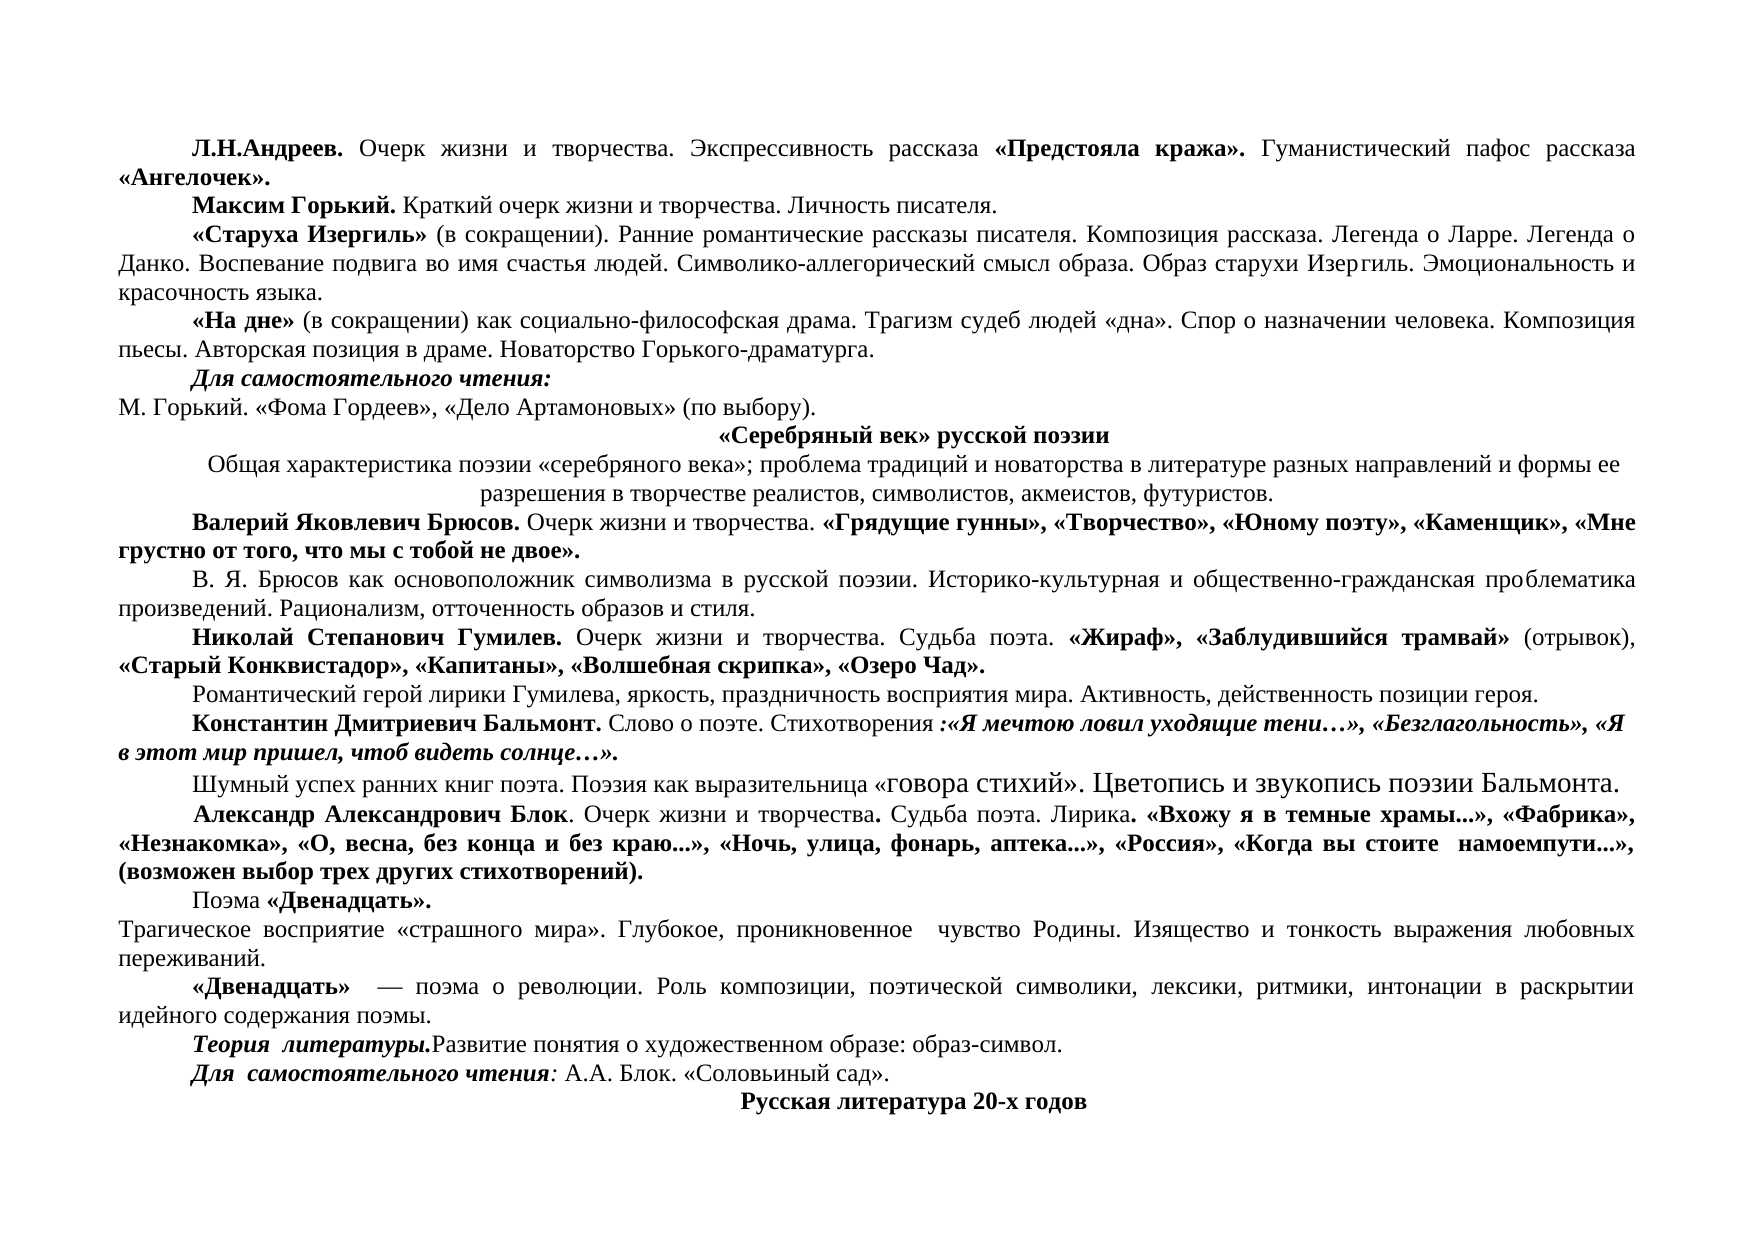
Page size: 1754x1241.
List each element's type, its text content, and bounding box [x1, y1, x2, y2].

text Шумный успех ранних книг поэта. Поэзия как выразительница «говора стихий». Цветопись и звукопись поэзии Бальмонта. [118, 765, 1636, 799]
text Теория литературы.Развитие понятия о художественном образе: образ-символ. [118, 1029, 1636, 1058]
text Для самостоятельного чтения: А.А. Блок. «Соловьиный сад». [118, 1058, 1636, 1086]
text Для самостоятельного чтения: [118, 363, 1636, 392]
text Поэма «Двенадцать». [118, 885, 1636, 914]
text «Двенадцать» — поэма о революции. Роль композиции, поэтической символики, лексики, ритмики, интонации в раскрытии идейного содержания поэмы. [118, 971, 1636, 1029]
text Л.Н.Андреев. Очерк жизни и творчества. Экспрессивность рассказа «Предстояла кража». Гуманистический пафос рассказа «Ангелочек». [118, 133, 1636, 190]
text Максим Горький. Краткий очерк жизни и творчества. Личность писателя. [118, 190, 1636, 219]
text М. Горький. «Фома Гордеев», «Дело Артамоновых» (по выбору). [118, 392, 1636, 420]
text «Серебряный век» русской поэзии [118, 420, 1636, 449]
text Общая характеристика поэзии «серебряного века»; проблема традиций и новаторства в литературе разных направлений и формы ее разрешения в творчестве реалистов, символистов, акмеистов, футуристов. [118, 449, 1636, 507]
text Трагическое восприятие «страшного мира». Глубокое, проникновенное чувство Родины. Изящество и тонкость выражения любовных переживаний. [118, 914, 1636, 971]
text «На дне» (в сокращении) как социально-философская драма. Трагизм судеб людей «дна». Спор о назначении человека. Композиция пьесы. Авторская позиция в драме. Новаторство Горького-драматурга. [118, 305, 1636, 363]
text Константин Дмитриевич Бальмонт. Слово о поэте. Стихотворения :«Я мечтою ловил уходящие тени…», «Безглагольность», «Я в этот мир пришел, чтоб видеть солнце…». [118, 708, 1636, 765]
text Александр Александрович Блок. Очерк жизни и творчества. Судьба поэта. Лирика. «Вхожу я в темные храмы...», «Фабрика», «Незнакомка», «О, весна, без конца и без краю...», «Ночь, улица, фонарь, аптека...», «Россия», «Когда вы стоите намоемпути...», (возможен выбор трех других стихотворений). [118, 799, 1636, 885]
text В. Я. Брюсов как основоположник символизма в русской поэзии. Историко-культурная и общественно-гражданская проблематика произведений. Рационализм, отточенность образов и стиля. [118, 564, 1636, 622]
text Русская литература 20-х годов [118, 1086, 1636, 1115]
text Николай Степанович Гумилев. Очерк жизни и творчества. Судьба поэта. «Жираф», «Заблудившийся трамвай» (отрывок), «Старый Конквистадор», «Капитаны», «Волшебная скрипка», «Озеро Чад». [118, 622, 1636, 679]
text Валерий Яковлевич Брюсов. Очерк жизни и творчества. «Грядущие гунны», «Творчество», «Юному поэту», «Каменщик», «Мне грустно от того, что мы с тобой не двое». [118, 507, 1636, 564]
text «Старуха Изергиль» (в сокращении). Ранние романтические рассказы писателя. Композиция рассказа. Легенда о Ларре. Легенда о Данко. Воспевание подвига во имя счастья людей. Символико-аллегорический смысл образа. Образ старухи Изергиль. Эмоциональность и красочность языка. [118, 219, 1636, 305]
text Романтический герой лирики Гумилева, яркость, праздничность восприятия мира. Активность, действенность позиции героя. [118, 679, 1636, 708]
